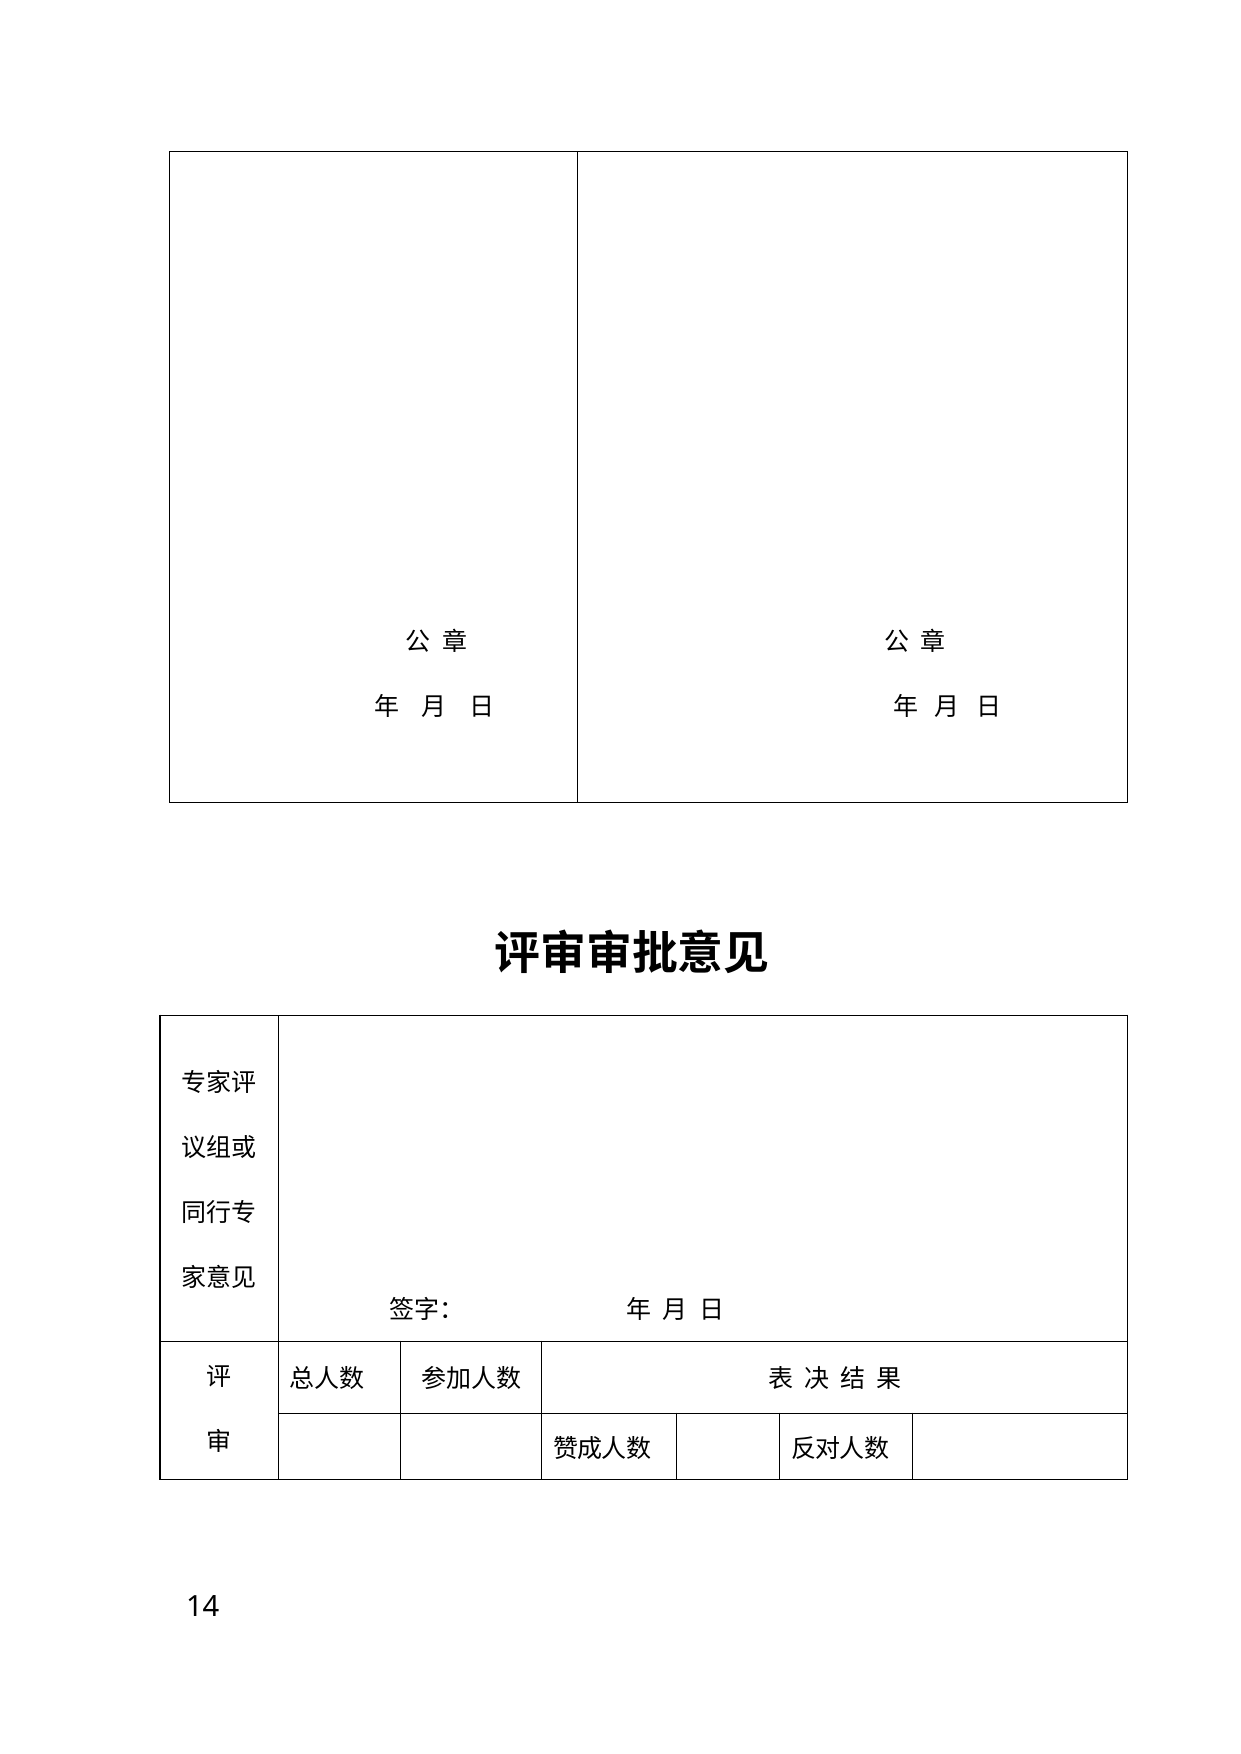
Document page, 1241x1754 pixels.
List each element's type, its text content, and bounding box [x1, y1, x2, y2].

table_cell 赞成人数 [542, 1414, 676, 1479]
table_cell 公 章 年 月 日 [578, 152, 1127, 802]
table_cell [677, 1414, 779, 1479]
text 评审审批意见 [171, 901, 1092, 998]
table_cell [401, 1414, 541, 1479]
table_cell 公 章 年 月 日 [170, 152, 577, 802]
table_cell [279, 1414, 400, 1479]
table_header 签字： 年 月 日 [279, 1016, 1127, 1341]
table_cell 评 审 组 织 意 见 [161, 1342, 278, 1479]
table_cell 表 决 结 果 [542, 1342, 1127, 1413]
table_header 专家评议组或同行专家意见 [161, 1016, 278, 1341]
table_cell 总人数 [279, 1342, 400, 1413]
table_cell 参加人数 [401, 1342, 541, 1413]
table_cell [913, 1414, 1127, 1479]
table_cell 反对人数 [780, 1414, 912, 1479]
